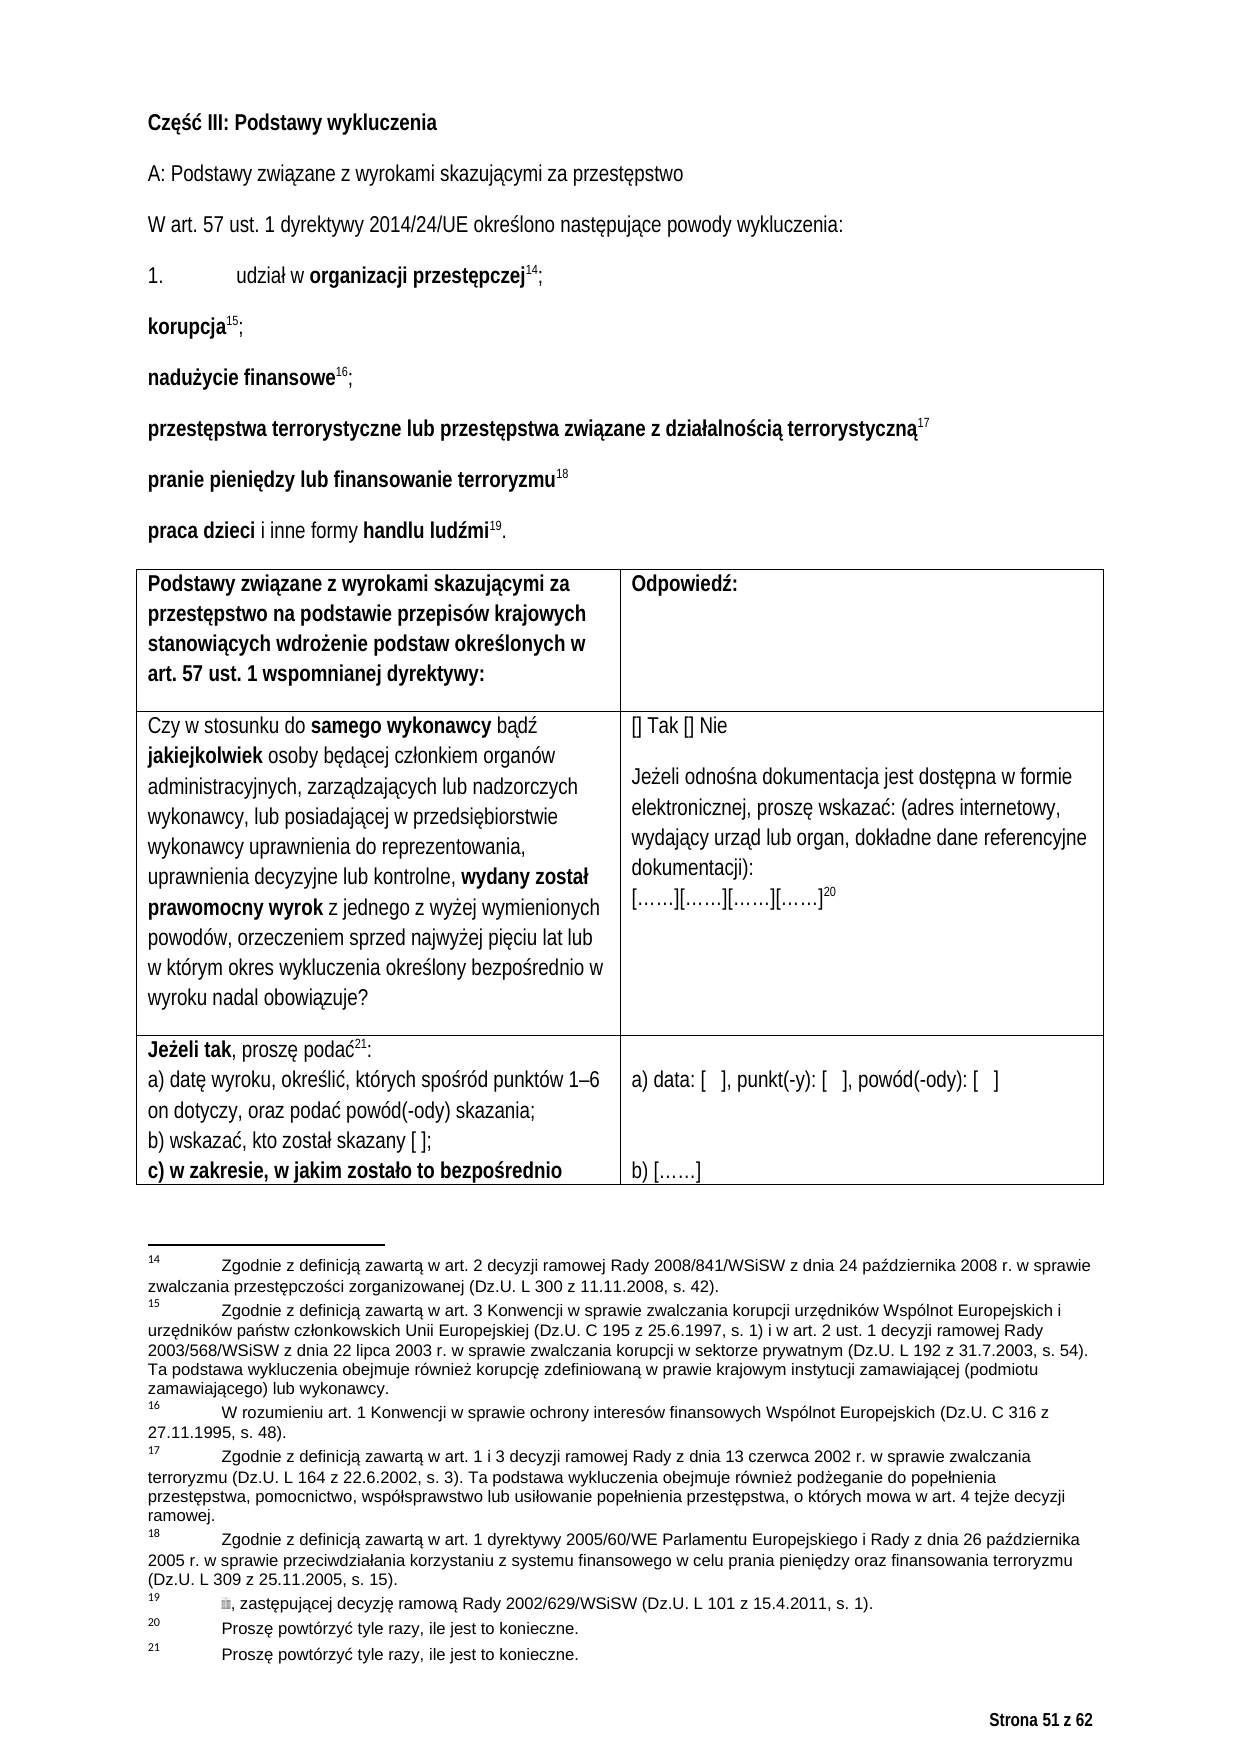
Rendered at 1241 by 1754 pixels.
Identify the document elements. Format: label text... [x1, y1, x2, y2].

table_cell [] Tak [] Nie Jeżeli odnośna dokumentacja jest dostępna w formie elektronicznej, proszę wskazać: (adres internetowy, wydający urząd lub organ, dokładne dane referencyjne dokumentacji): [……][……][……][……] [621, 712, 1103, 1035]
text W art. 57 ust. 1 dyrektywy 2014/24/UE określono następujące powody wykluczenia: [148, 211, 1092, 238]
text A: Podstawy związane z wyrokami skazującymi za przestępstwo [148, 160, 1092, 187]
table_cell a) data: [ ], punkt(-y): [ ], powód(-ody): [ ] b) [……] c) długość okresu wykluczenia [……] oraz punkt(-y), którego(-ych) to dotyczy. Jeżeli odnośna dokumentacja jest dostępna w formie elektronicznej, proszę wskazać: (adres internetowy, wydający urząd lub organ, dokładne dane referencyjne dokumentacji): [……][……][……][……] [621, 1036, 1103, 1183]
table_cell Czy w stosunku do samego wykonawcy bądź jakiejkolwiek osoby będącej członkiem organów administracyjnych, zarządzających lub nadzorczych wykonawcy, lub posiadającej w przedsiębiorstwie wykonawcy uprawnienia do reprezentowania, uprawnienia decyzyjne lub kontrolne, wydany został prawomocny wyrok z jednego z wyżej wymienionych powodów, orzeczeniem sprzed najwyżej pięciu lat lub w którym okres wykluczenia określony bezpośrednio w wyroku nadal obowiązuje? [137, 712, 620, 1035]
text korupcja; [148, 313, 1092, 340]
table_header Odpowiedź: [621, 570, 1103, 711]
text Część III: Podstawy wykluczenia [148, 109, 1092, 136]
text przestępstwa terrorystyczne lub przestępstwa związane z działalnością terrorystyczną [148, 415, 1092, 442]
list udział w organizacji przestępczej; [148, 262, 1092, 289]
text praca dzieci i inne formy handlu ludźmi. [148, 517, 1092, 544]
table_cell Jeżeli tak, proszę podać: a) datę wyroku, określić, których spośród punktów 1–6 on dotyczy, oraz podać powód(-ody) skazania; b) wskazać, kto został skazany [ ]; c) w zakresie, w jakim zostało to bezpośrednio ustalone w wyroku: [137, 1036, 620, 1183]
text pranie pieniędzy lub finansowanie terroryzmu [148, 466, 1092, 493]
text nadużycie finansowe; [148, 364, 1092, 391]
table_header Podstawy związane z wyrokami skazującymi za przestępstwo na podstawie przepisów krajowych stanowiących wdrożenie podstaw określonych w art. 57 ust. 1 wspomnianej dyrektywy: [137, 570, 620, 711]
